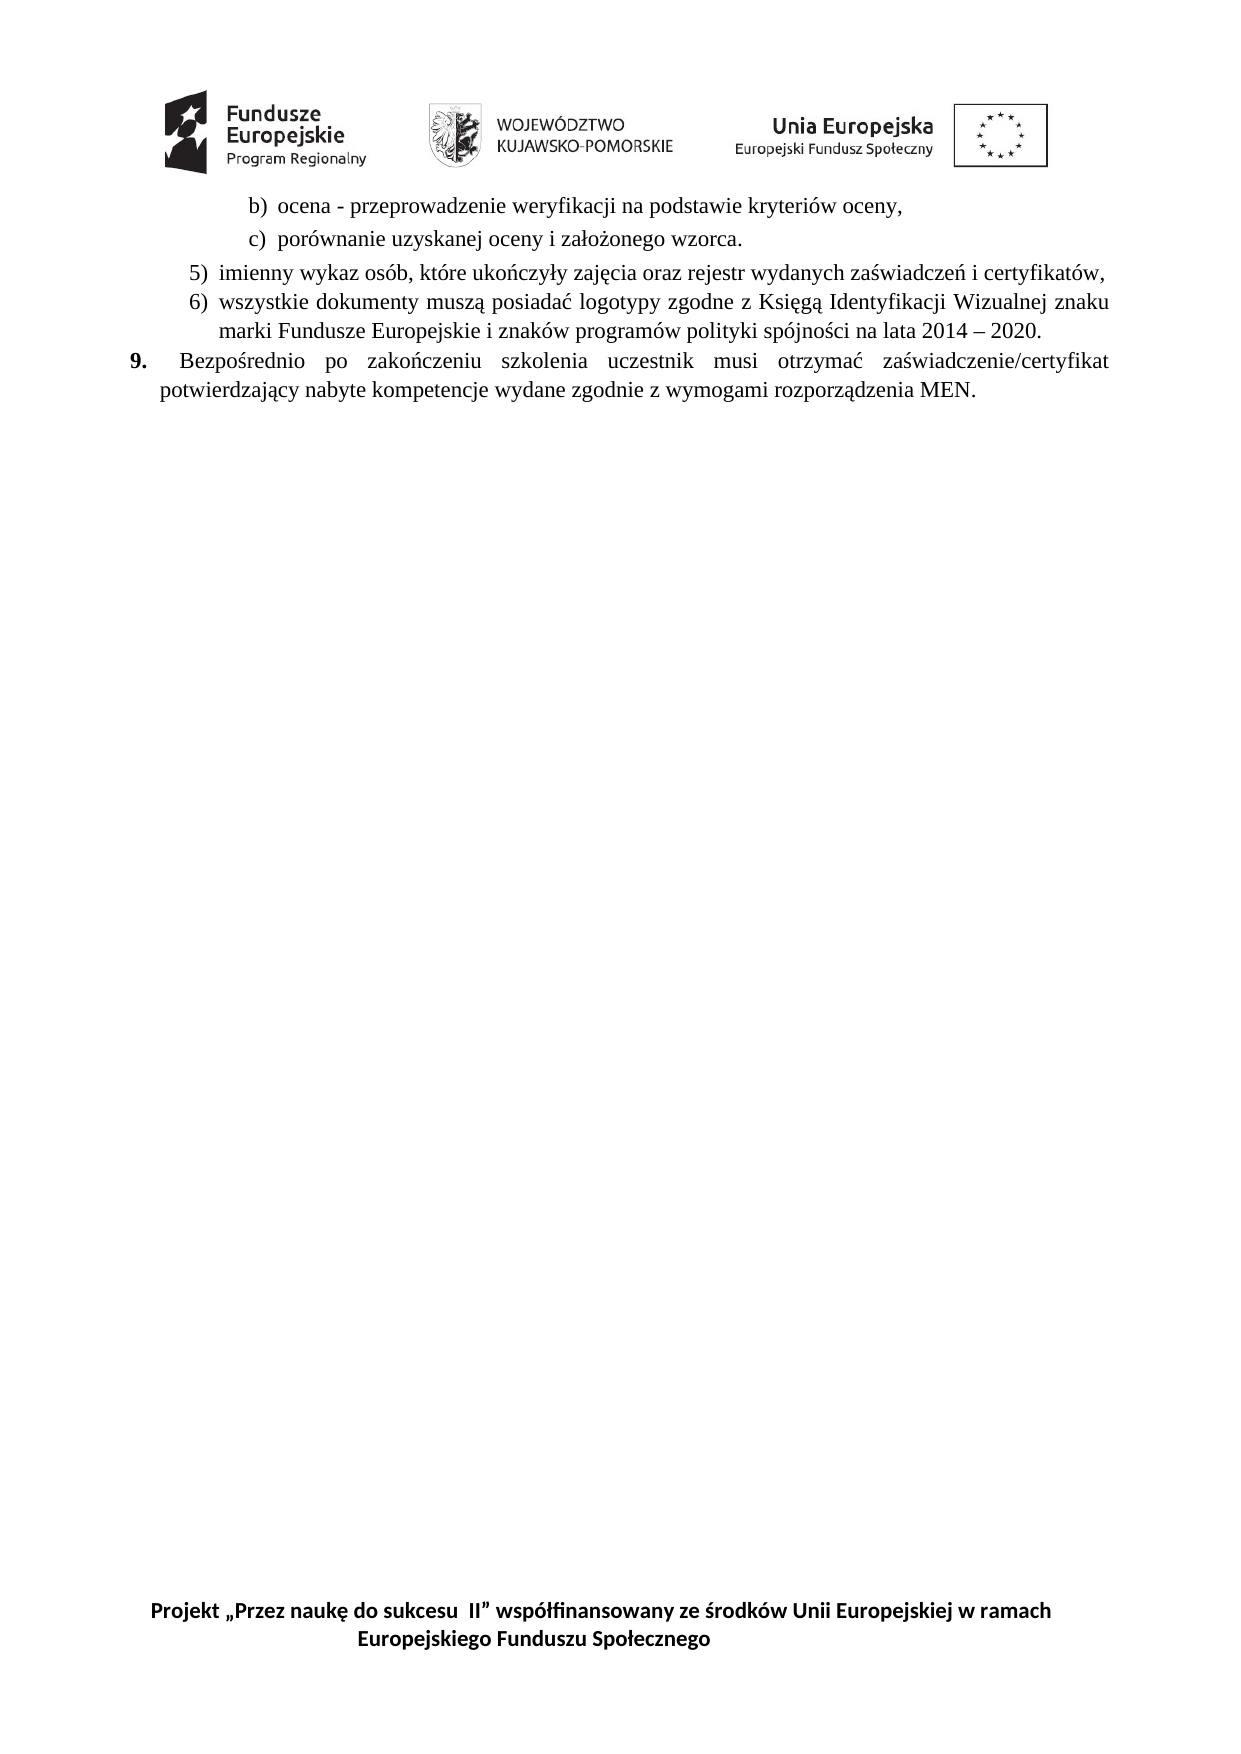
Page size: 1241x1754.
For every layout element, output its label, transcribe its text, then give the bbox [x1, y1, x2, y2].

list imienny wykaz osób, które ukończyły zajęcia oraz rejestr wydanych zaświadczeń i certyfikatów, [159, 259, 1110, 286]
list wszystkie dokumenty muszą posiadać logotypy zgodne z Księgą Identyfikacji Wizualnej znaku marki Fundusze Europejskie i znaków programów polityki spójności na lata 2014 – 2020. [189, 288, 1110, 344]
list Bezpośrednio po zakończeniu szkolenia uczestnik musi otrzymać zaświadczenie/certyfikat potwierdzający nabyte kompetencje wydane zgodnie z wymogami rozporządzenia MEN. [130, 347, 1110, 402]
list porównanie uzyskanej oceny i założonego wzorca. [248, 226, 1110, 252]
list ocena - przeprowadzenie weryfikacji na podstawie kryteriów oceny, [248, 148, 1110, 218]
picture [150, 73, 1064, 189]
